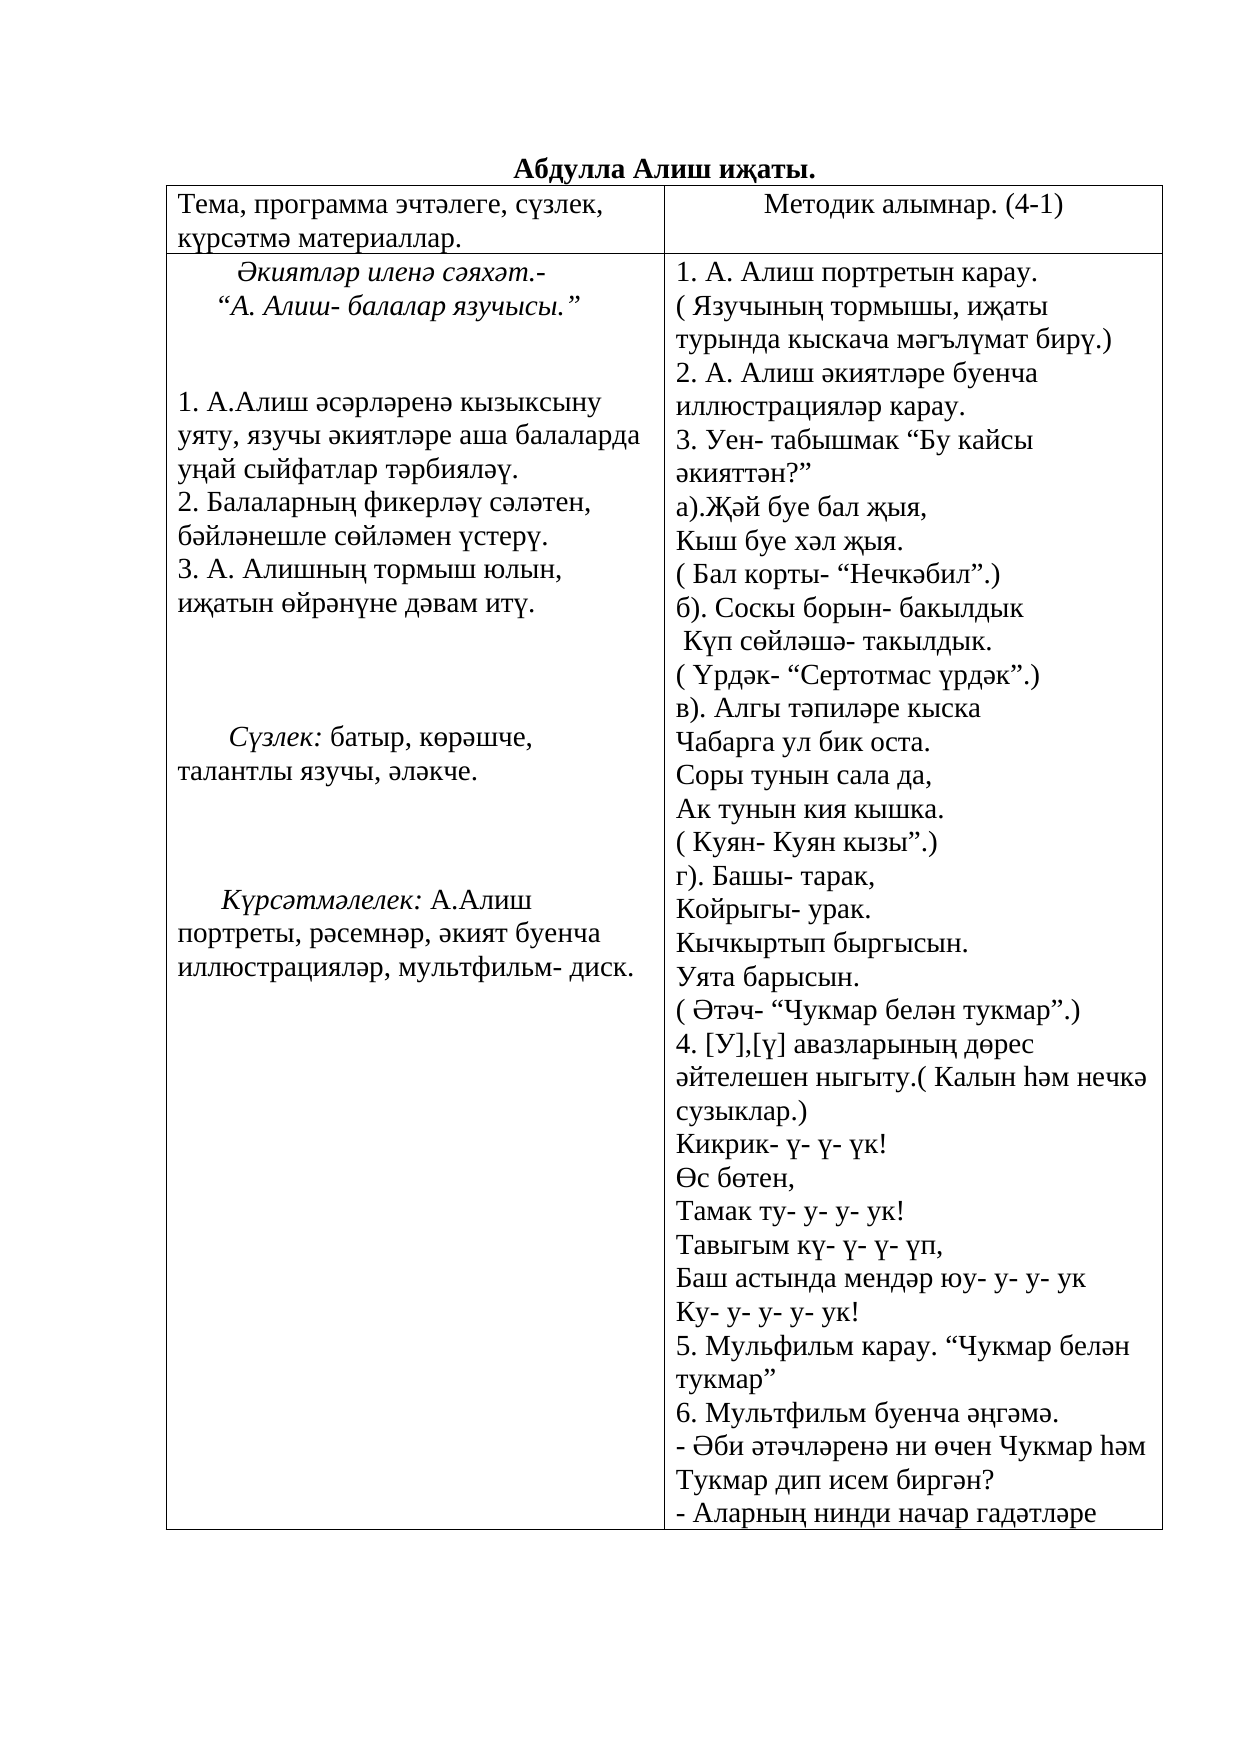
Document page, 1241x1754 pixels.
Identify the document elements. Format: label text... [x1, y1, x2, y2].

text Абдулла Алиш иҗаты. [177, 152, 1152, 185]
table_header Методик алымнар. (4-1) [665, 186, 1162, 253]
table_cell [665, 254, 1162, 1529]
table_header Тема, программа эчтәлеге, сүзлек, күрсәтмә материаллар. [167, 186, 664, 253]
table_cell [167, 254, 664, 1529]
